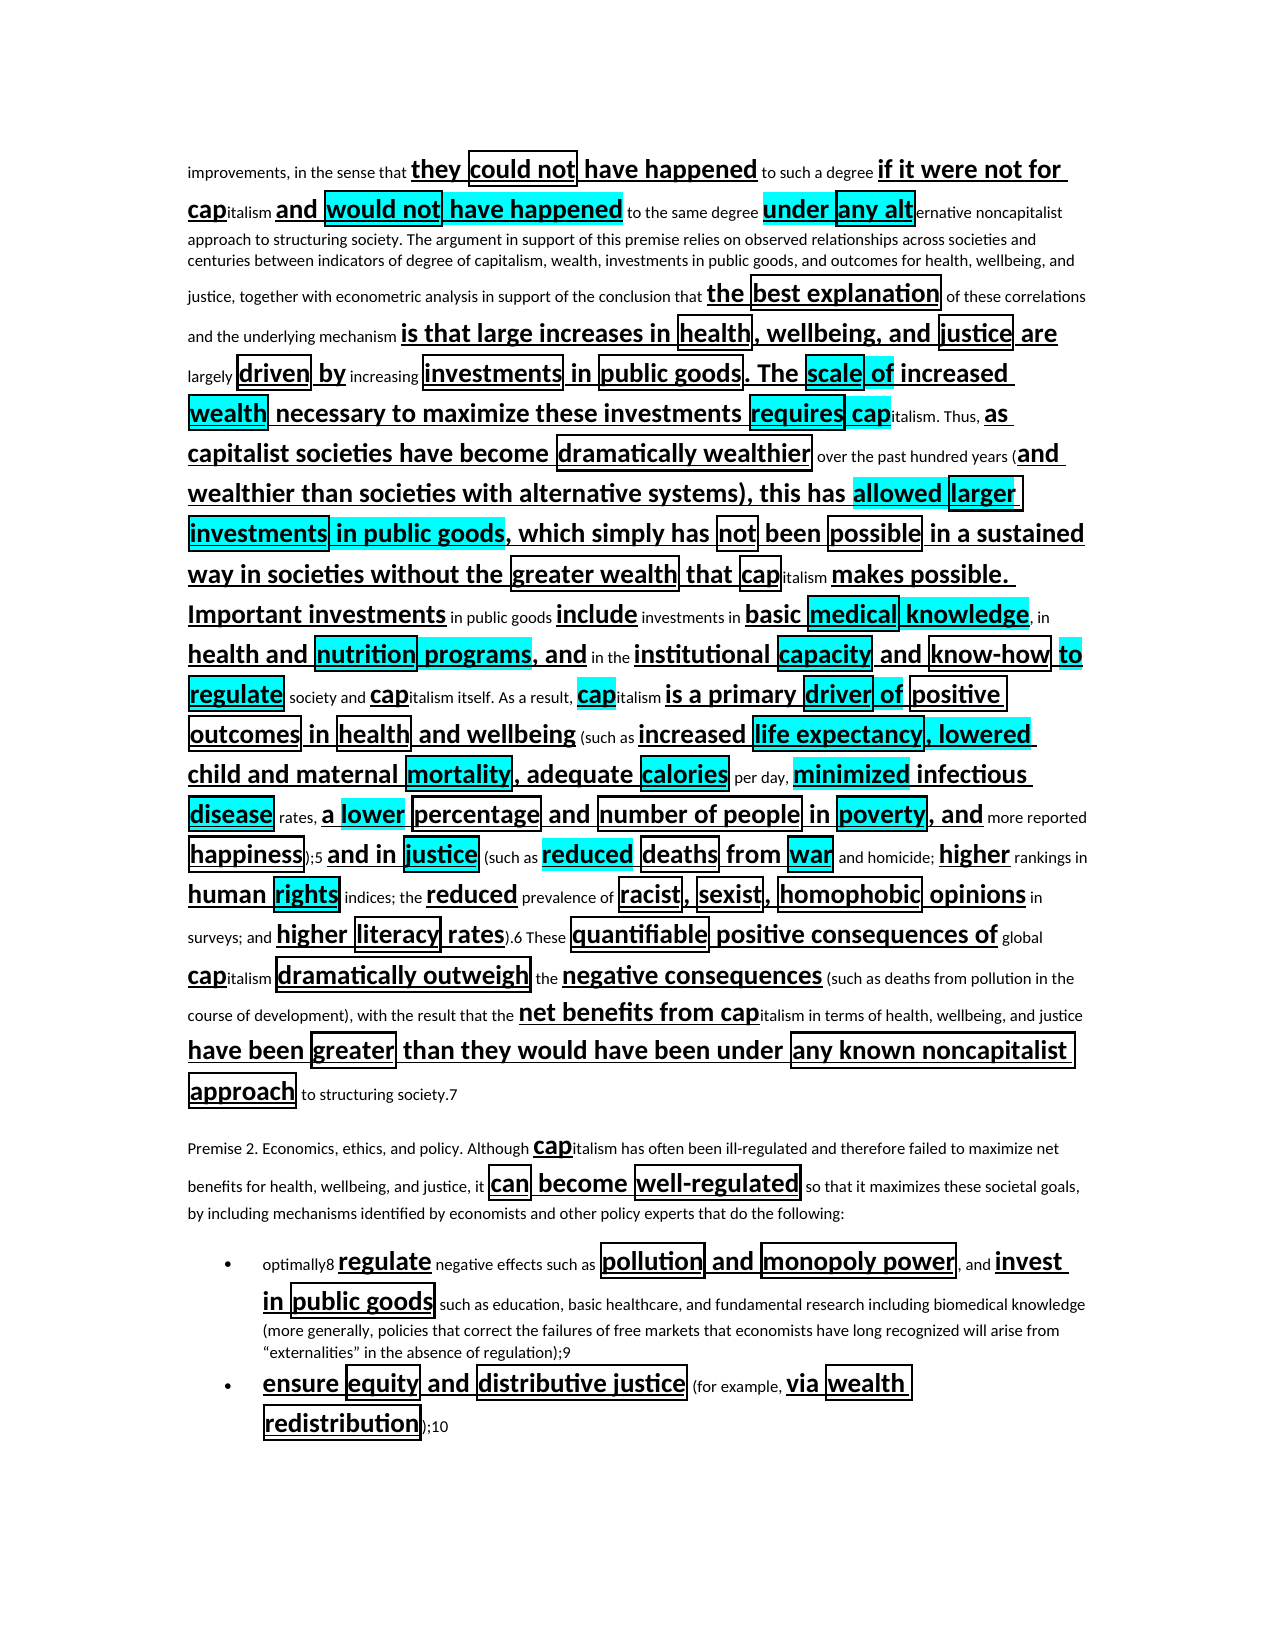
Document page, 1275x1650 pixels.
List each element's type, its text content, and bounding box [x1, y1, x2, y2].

list optimally8 regulate negative effects such as pollution and monopoly power, and invest in public goods such as education, basic healthcare, and fundamental research including biomedical knowledge (more generally, policies that correct the failures of free markets that economists have long recognized will arise from “externalities” in the absence of regulation);9 [225, 1242, 1087, 1363]
list ensure equity and distributive justice (for example, via wealth redistribution);10 [225, 1364, 1087, 1441]
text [187, 150, 1087, 1109]
text Premise 2. Economics, ethics, and policy. Although capitalism has often been ill-regulated and therefore failed to maximize net benefits for health, wellbeing, and justice, it can become well-regulated so that it maximizes these societal goals, by including mechanisms identified by economists and other policy experts that do the following: [187, 1128, 1087, 1223]
